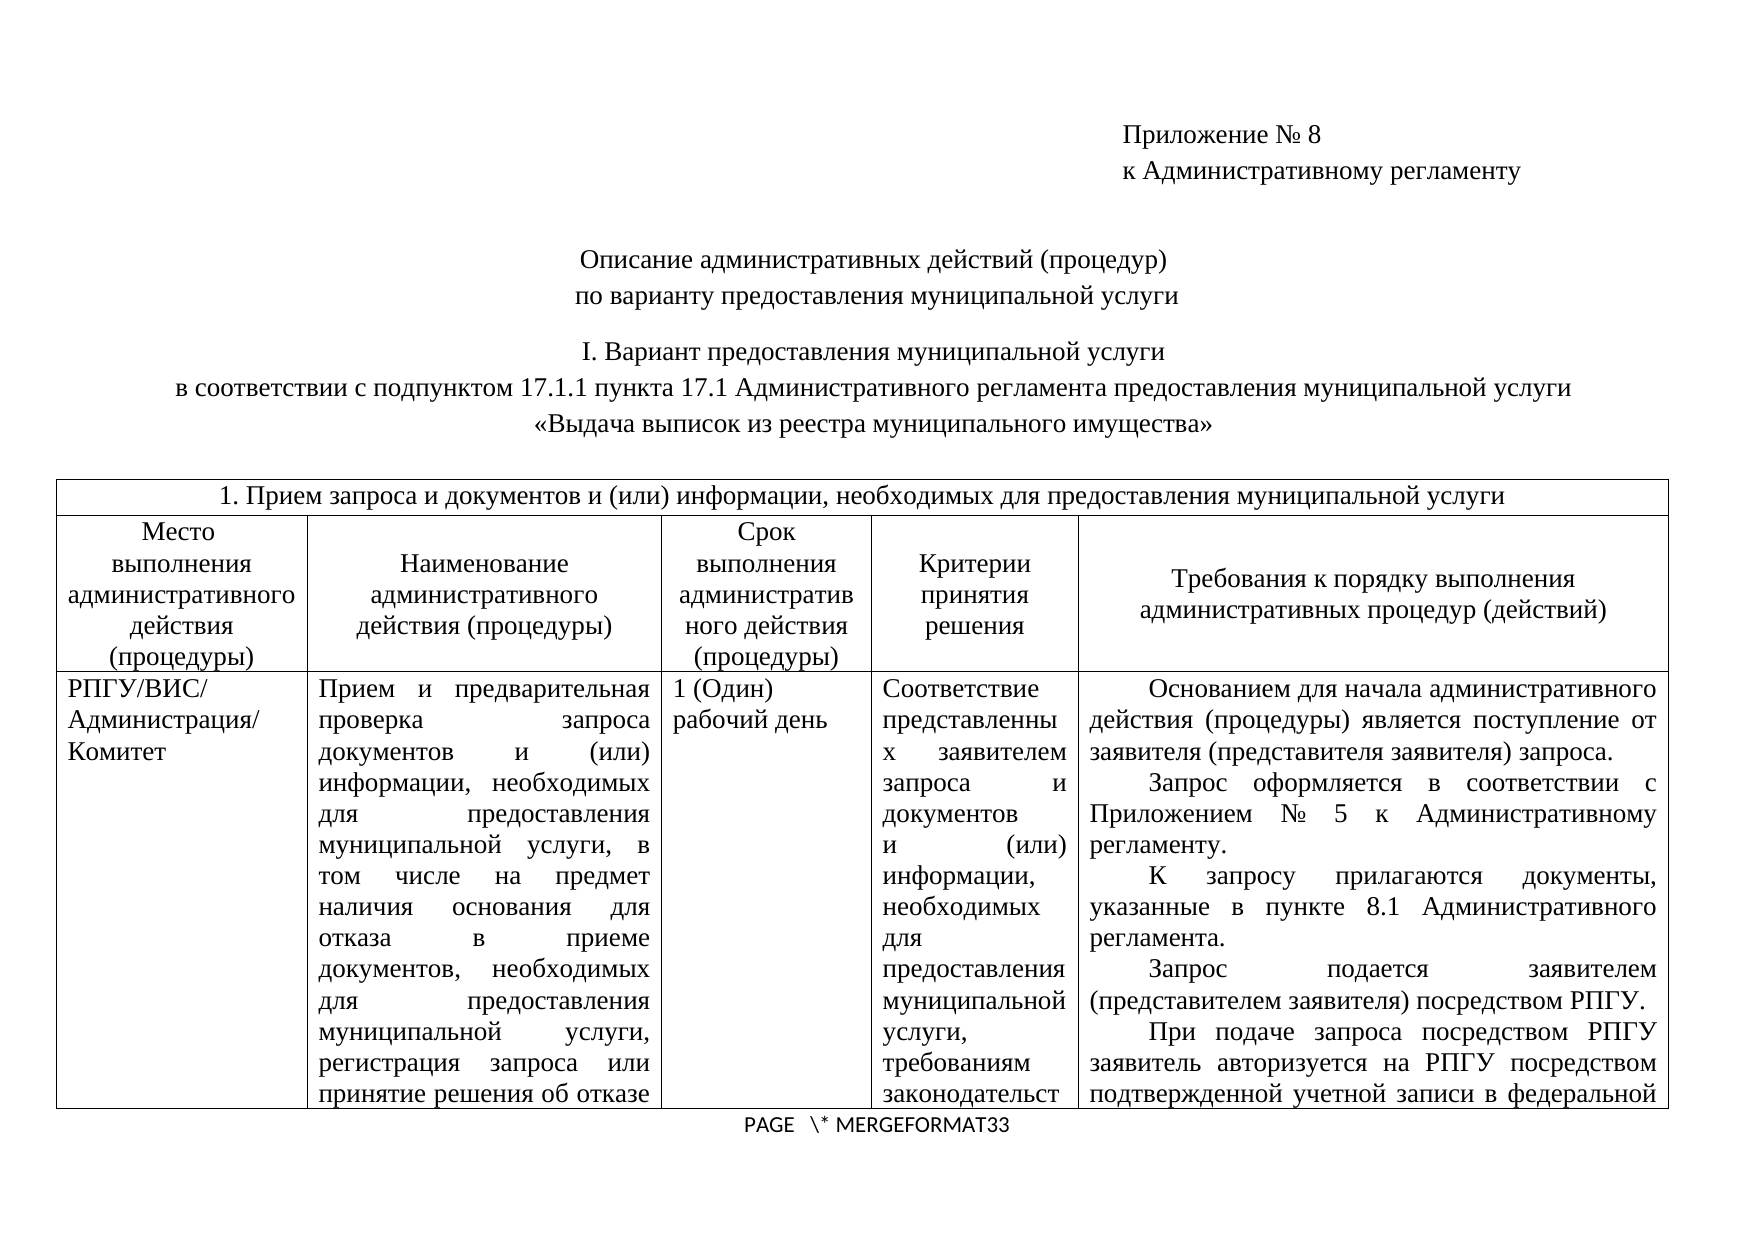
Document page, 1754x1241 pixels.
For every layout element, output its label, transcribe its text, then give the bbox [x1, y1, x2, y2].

table_cell Место выполнения административного действия (процедуры) [57, 516, 307, 671]
text Приложение № 8 [1122, 118, 1636, 149]
table_cell Требования к порядку выполнения административных процедур (действий) [1079, 516, 1668, 671]
table_header 1. Прием запроса и документов и (или) информации, необходимых для предоставления муниципальной услуги [57, 480, 1668, 514]
text к Административному регламенту [1122, 154, 1636, 218]
subtitle Описание административных действий (процедур) по варианту предоставления муниципальной услуги [118, 243, 1636, 310]
table_cell Наименование административного действия (процедуры) [308, 516, 661, 671]
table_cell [662, 672, 871, 1108]
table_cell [57, 672, 307, 1108]
table_cell Критерии принятия решения [872, 516, 1078, 671]
table_cell Срок выполнения административного действия (процедуры) [662, 516, 871, 671]
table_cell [308, 672, 661, 1108]
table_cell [1079, 672, 1668, 1108]
subtitle I. Вариант предоставления муниципальной услуги в соответствии с подпунктом 17.1.1 пункта 17.1 Административного регламента предоставления муниципальной услуги «Выдача выписок из реестра муниципального имущества» [118, 336, 1636, 474]
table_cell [872, 672, 1078, 1108]
